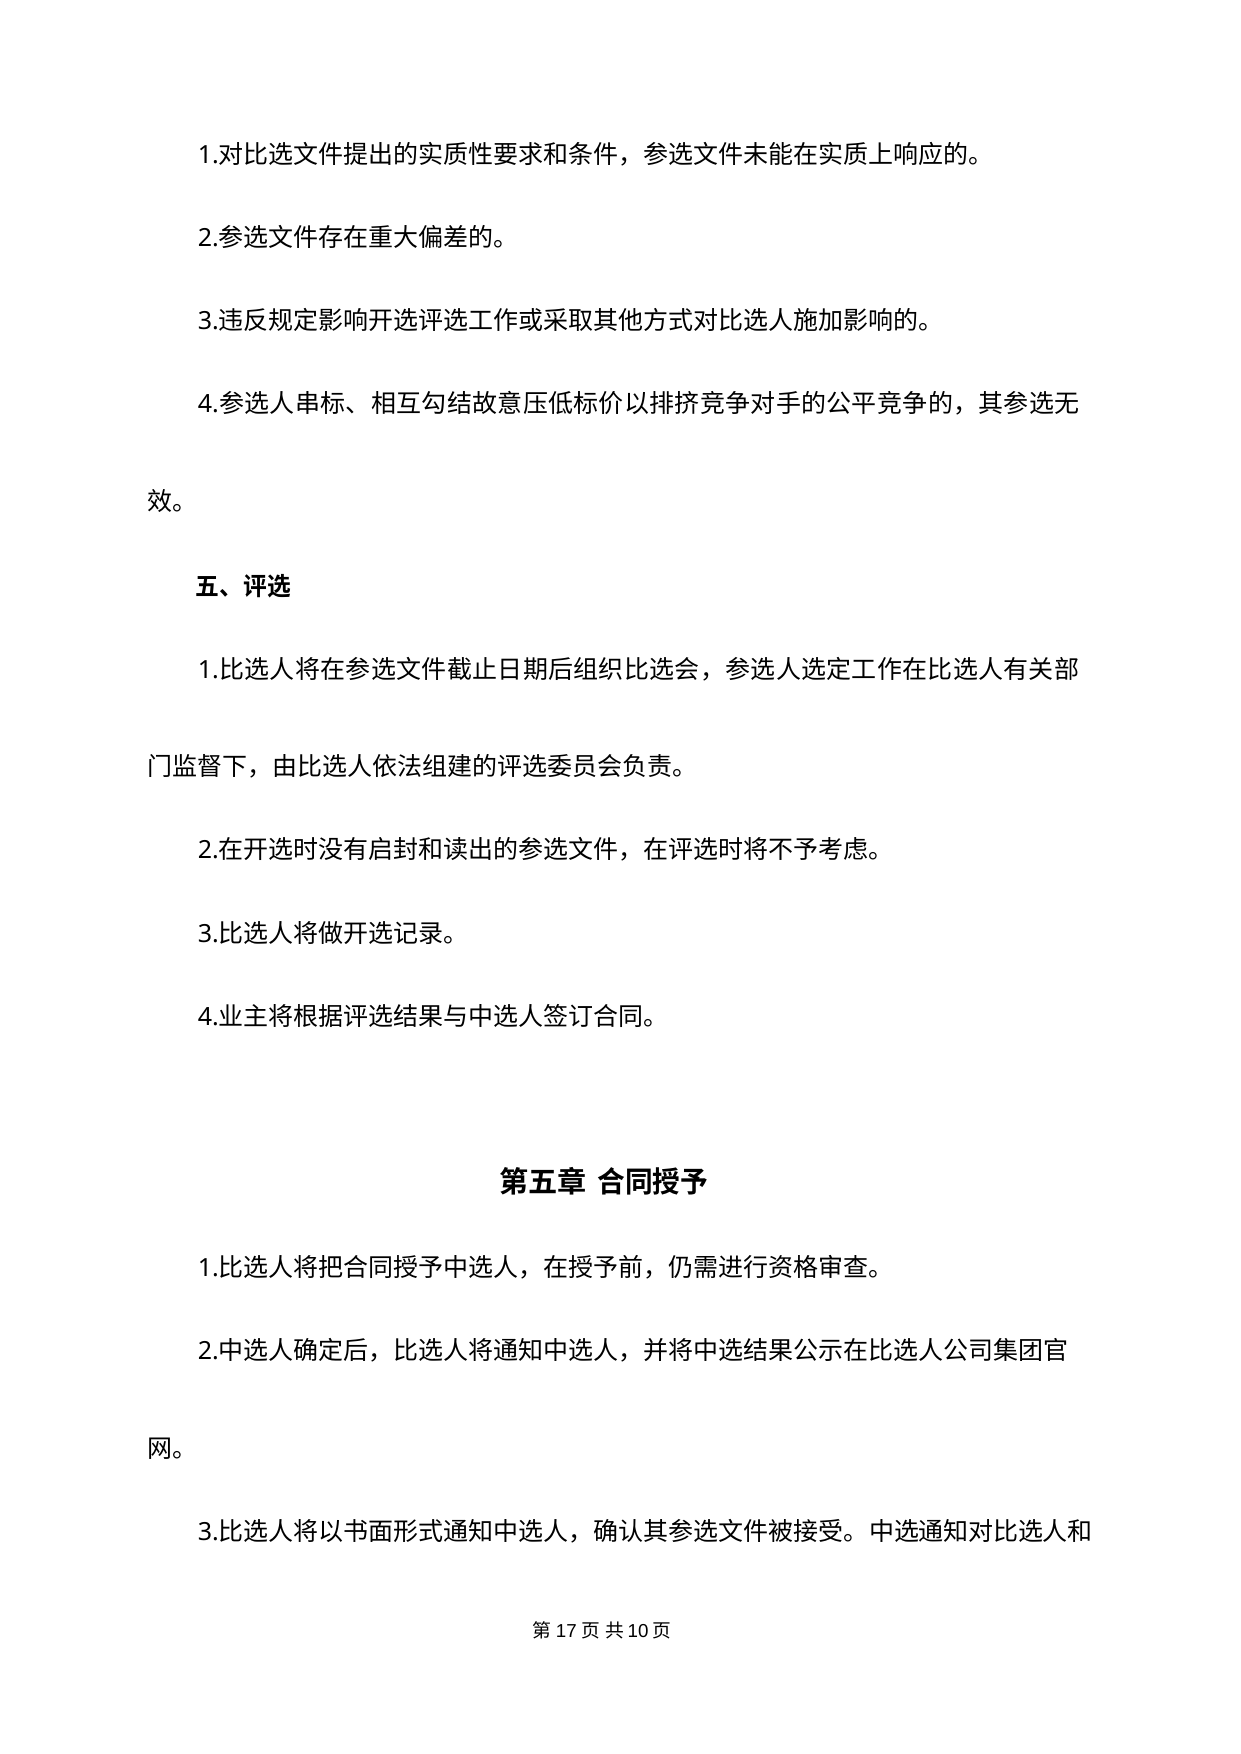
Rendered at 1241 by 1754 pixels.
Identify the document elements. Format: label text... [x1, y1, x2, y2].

text 2.在开选时没有启封和读出的参选文件，在评选时将不予考虑。 [148, 816, 1080, 881]
subtitle 第五章 合同授予 [148, 1147, 1092, 1212]
text 2.参选文件存在重大偏差的。 [148, 203, 1080, 268]
text 1.比选人将把合同授予中选人，在授予前，仍需进行资格审查。 [148, 1233, 1092, 1298]
text 2.中选人确定后，比选人将通知中选人，并将中选结果公示在比选人公司集团官网。 [148, 1316, 1092, 1479]
text 3.比选人将做开选记录。 [148, 899, 1080, 964]
text 1.对比选文件提出的实质性要求和条件，参选文件未能在实质上响应的。 [148, 120, 1080, 185]
text 五、评选 [148, 552, 1092, 617]
text 3.违反规定影响开选评选工作或采取其他方式对比选人施加影响的。 [148, 286, 1080, 351]
text 1.比选人将在参选文件截止日期后组织比选会，参选人选定工作在比选人有关部门监督下，由比选人依法组建的评选委员会负责。 [148, 635, 1080, 797]
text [148, 1497, 1092, 1562]
text 4.参选人串标、相互勾结故意压低标价以排挤竞争对手的公平竞争的，其参选无效。 [148, 369, 1080, 532]
text 4.业主将根据评选结果与中选人签订合同。 [148, 982, 1080, 1047]
